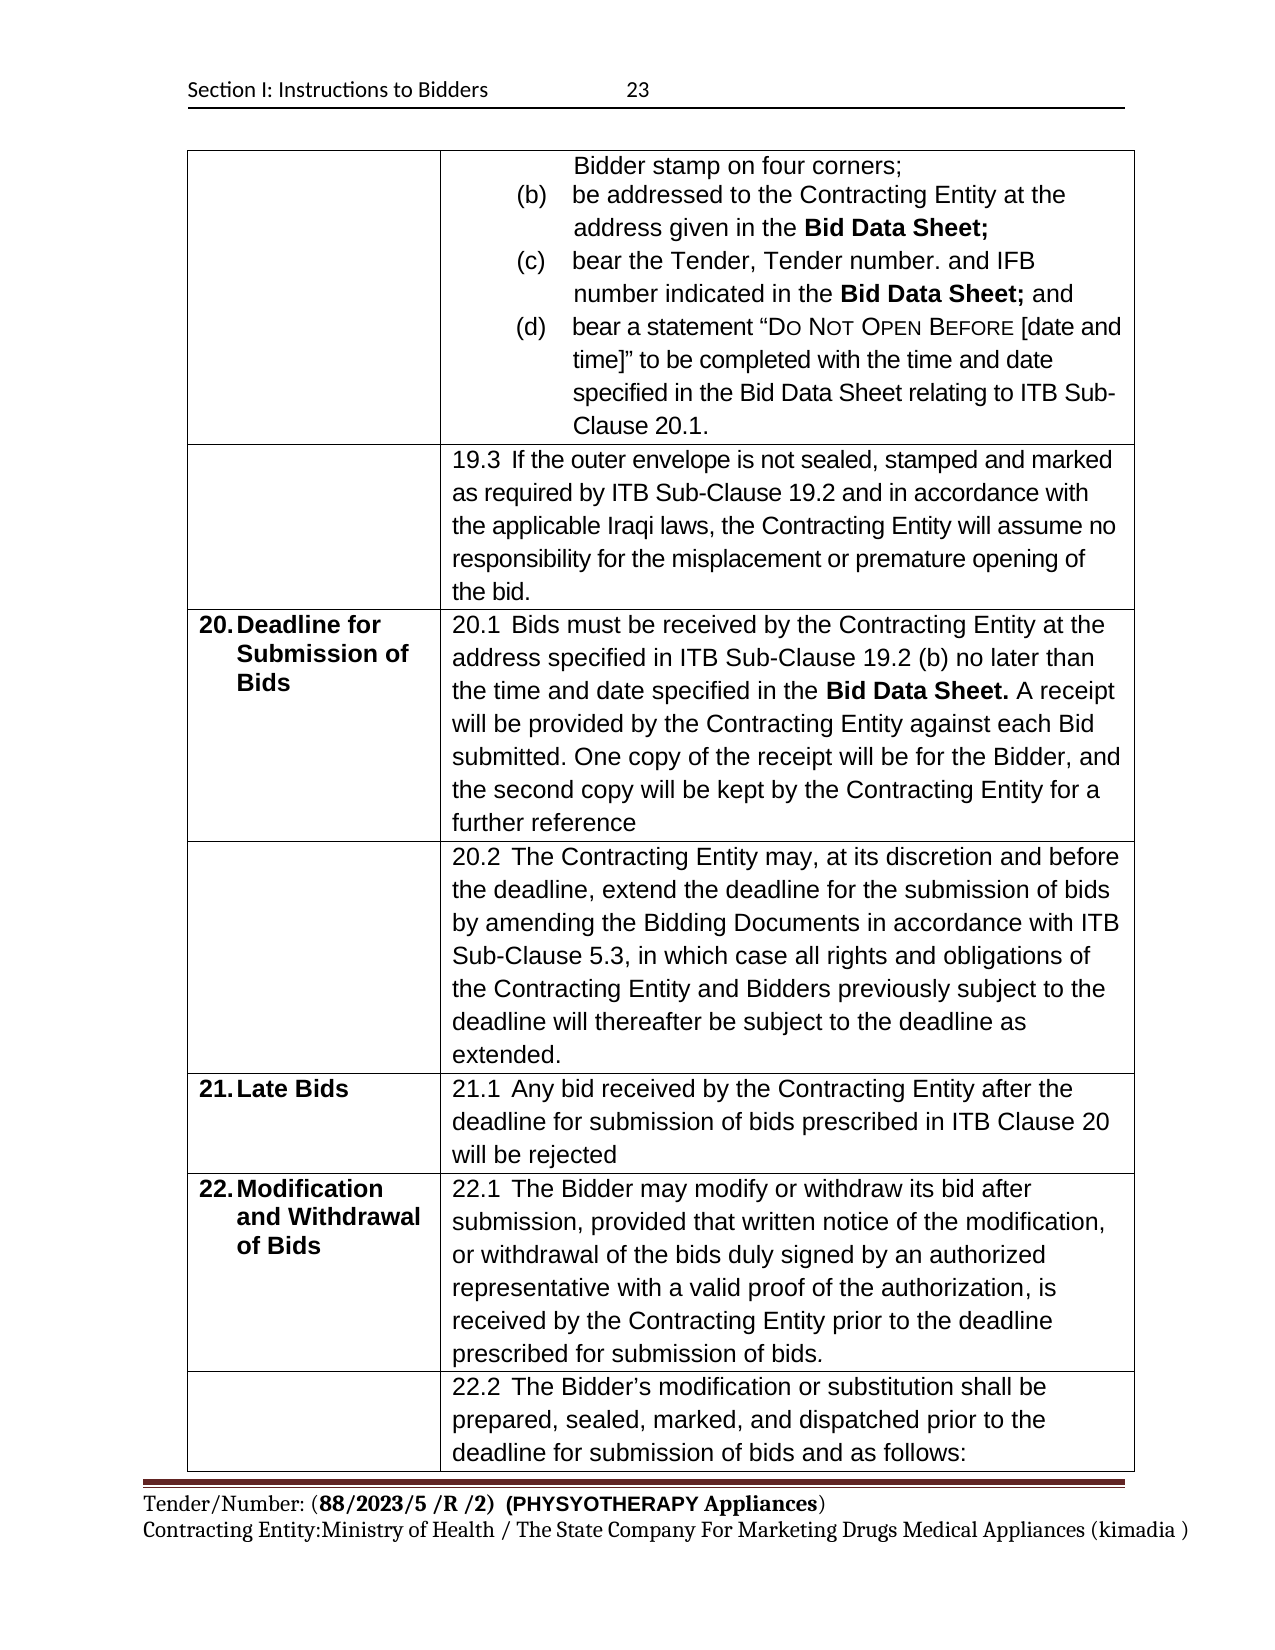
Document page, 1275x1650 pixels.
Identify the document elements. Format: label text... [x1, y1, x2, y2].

table_cell [188, 445, 440, 609]
table_cell 20. Deadline for Submission of Bids [188, 610, 440, 841]
table_cell 20.2 The Contracting Entity may, at its discretion and before the deadline, extend the deadline for the submission of bids by amending the Bidding Documents in accordance with ITB Sub-Clause 5.3, in which case all rights and obligations of the Contracting Entity and Bidders previously subject to the deadline will thereafter be subject to the deadline as extended. [441, 842, 1134, 1073]
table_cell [441, 1372, 1134, 1471]
table_cell 20.1 Bids must be received by the Contracting Entity at the address specified in ITB Sub-Clause 19.2 (b) no later than the time and date specified in the Bid Data Sheet. A receipt will be provided by the Contracting Entity against each Bid submitted. One copy of the receipt will be for the Bidder, and the second copy will be kept by the Contracting Entity for a further reference [441, 610, 1134, 841]
table_cell [188, 1372, 440, 1471]
table_cell [188, 151, 440, 443]
table_cell 22.1 The Bidder may modify or withdraw its bid after submission, provided that written notice of the modification, or withdrawal of the bids duly signed by an authorized representative with a valid proof of the authorization, is received by the Contracting Entity prior to the deadline prescribed for submission of bids. [441, 1174, 1134, 1371]
table_cell 19.3 If the outer envelope is not sealed, stamped and marked as required by ITB Sub-Clause 19.2 and in accordance with the applicable Iraqi laws, the Contracting Entity will assume no responsibility for the misplacement or premature opening of the bid. [441, 445, 1134, 609]
table_cell [188, 842, 440, 1073]
table_cell 22. Modification and Withdrawal of Bids [188, 1174, 440, 1371]
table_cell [441, 151, 1134, 443]
table_cell 21.1 Any bid received by the Contracting Entity after the deadline for submission of bids prescribed in ITB Clause 20 will be rejected [441, 1074, 1134, 1172]
table_cell 21. Late Bids [188, 1074, 440, 1172]
